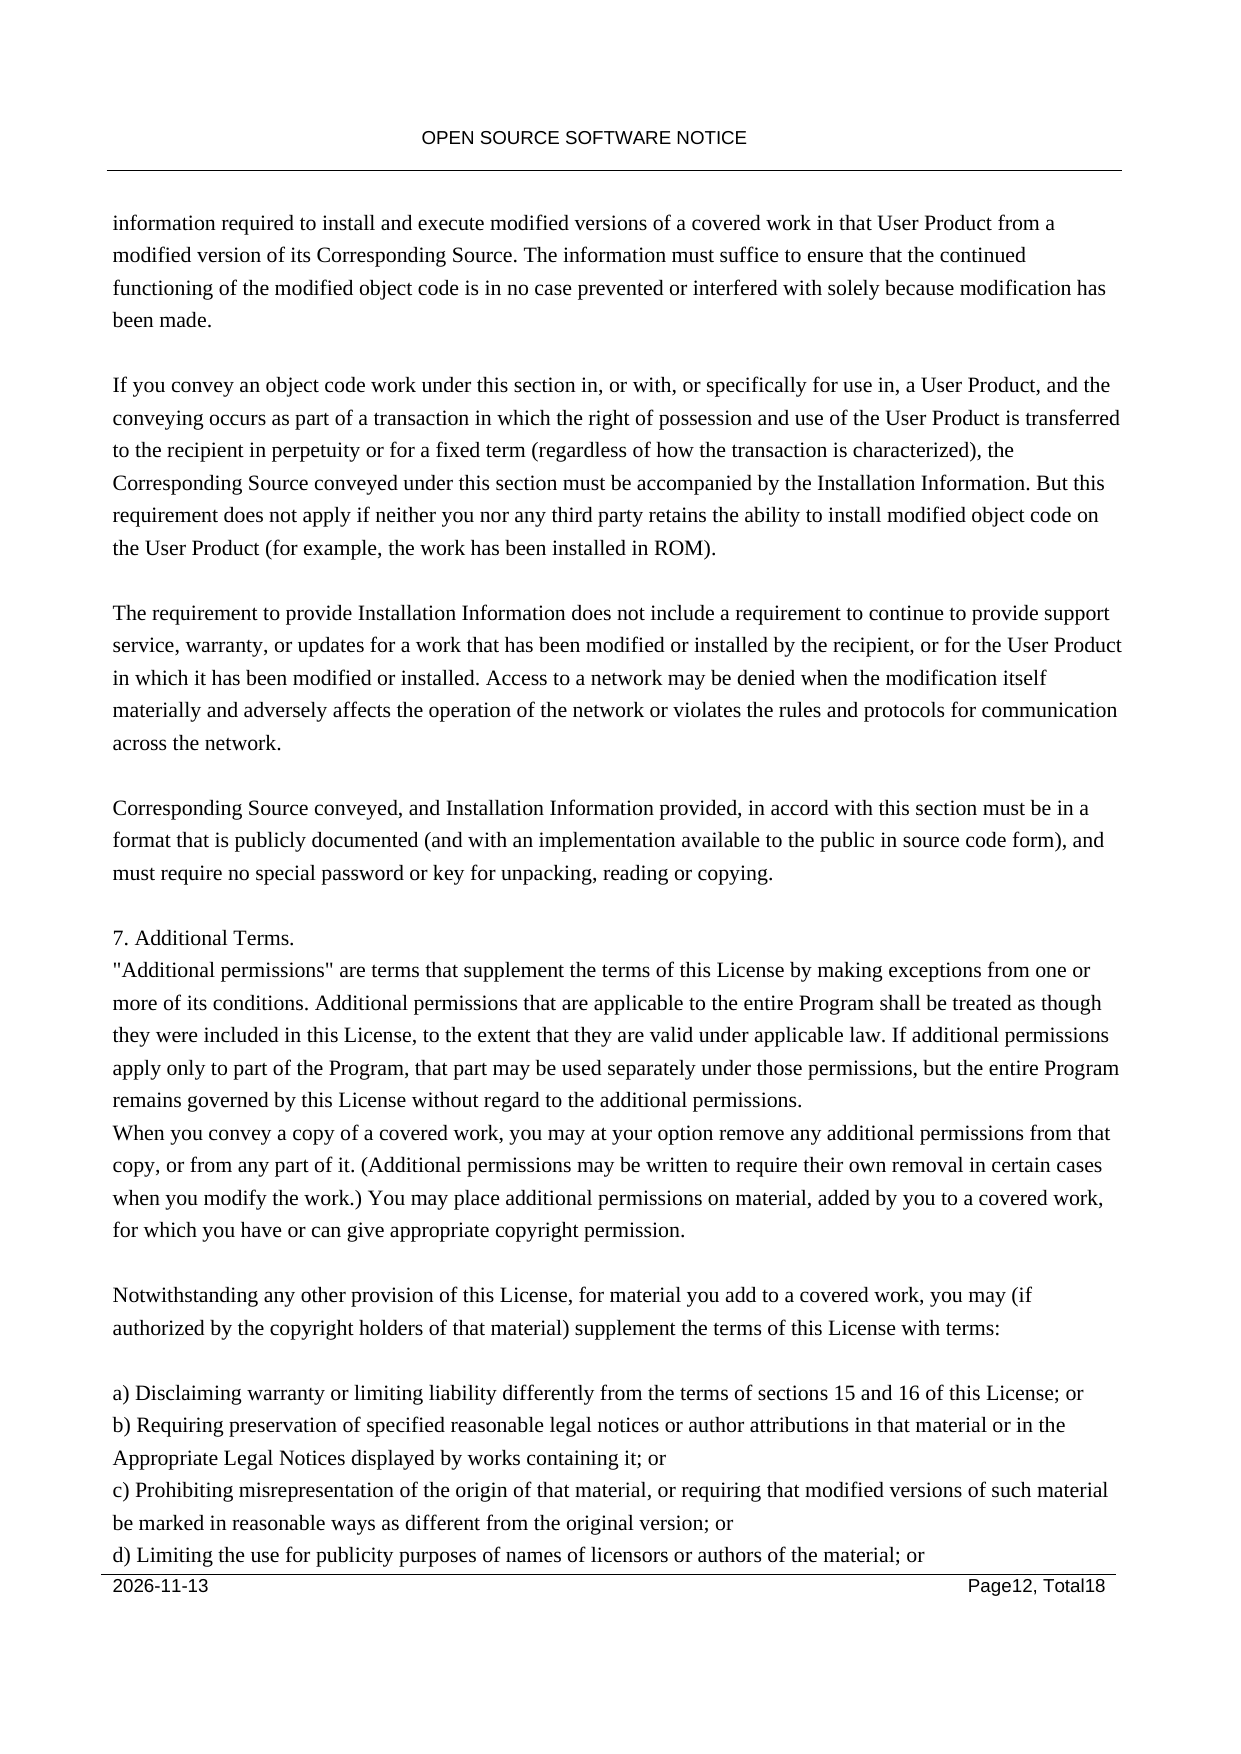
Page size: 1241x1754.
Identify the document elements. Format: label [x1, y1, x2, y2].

text [112, 206, 1128, 1571]
